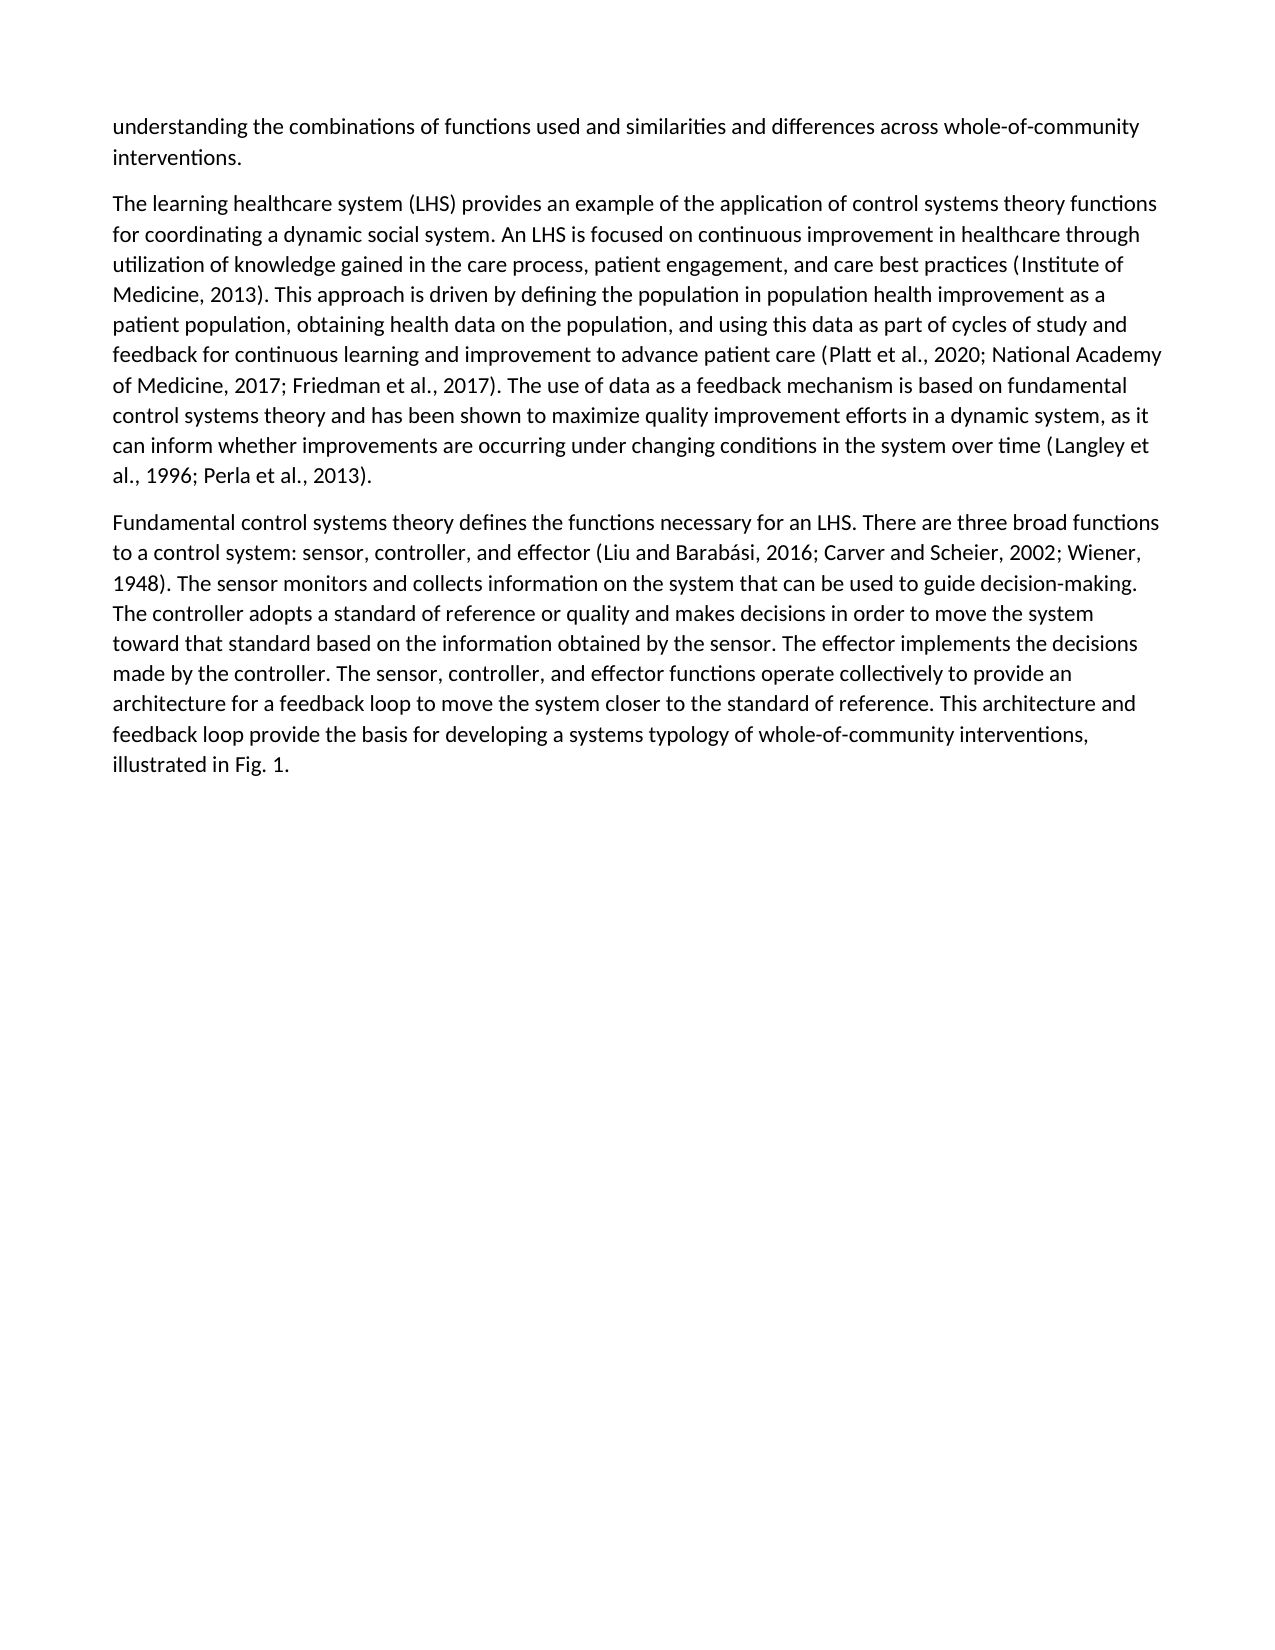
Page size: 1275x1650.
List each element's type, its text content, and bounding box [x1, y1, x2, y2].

text Fundamental control systems theory defines the functions necessary for an LHS. There are three broad functions to a control system: sensor, controller, and effector (Liu and Barabási, 2016; Carver and Scheier, 2002; Wiener, 1948). The sensor monitors and collects information on the system that can be used to guide decision-making. The controller adopts a standard of reference or quality and makes decisions in order to move the system toward that standard based on the information obtained by the sensor. The effector implements the decisions made by the controller. The sensor, controller, and effector functions operate collectively to provide an architecture for a feedback loop to move the system closer to the standard of reference. This architecture and feedback loop provide the basis for developing a systems typology of whole-of-community interventions, illustrated in Fig. 1. [112, 508, 1162, 778]
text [112, 112, 1162, 171]
text The learning healthcare system (LHS) provides an example of the application of control systems theory functions for coordinating a dynamic social system. An LHS is focused on continuous improvement in healthcare through utilization of knowledge gained in the care process, patient engagement, and care best practices (Institute of Medicine, 2013). This approach is driven by defining the population in population health improvement as a patient population, obtaining health data on the population, and using this data as part of cycles of study and feedback for continuous learning and improvement to advance patient care (Platt et al., 2020; National Academy of Medicine, 2017; Friedman et al., 2017). The use of data as a feedback mechanism is based on fundamental control systems theory and has been shown to maximize quality improvement efforts in a dynamic system, as it can inform whether improvements are occurring under changing conditions in the system over time (Langley et al., 1996; Perla et al., 2013). [112, 189, 1162, 489]
